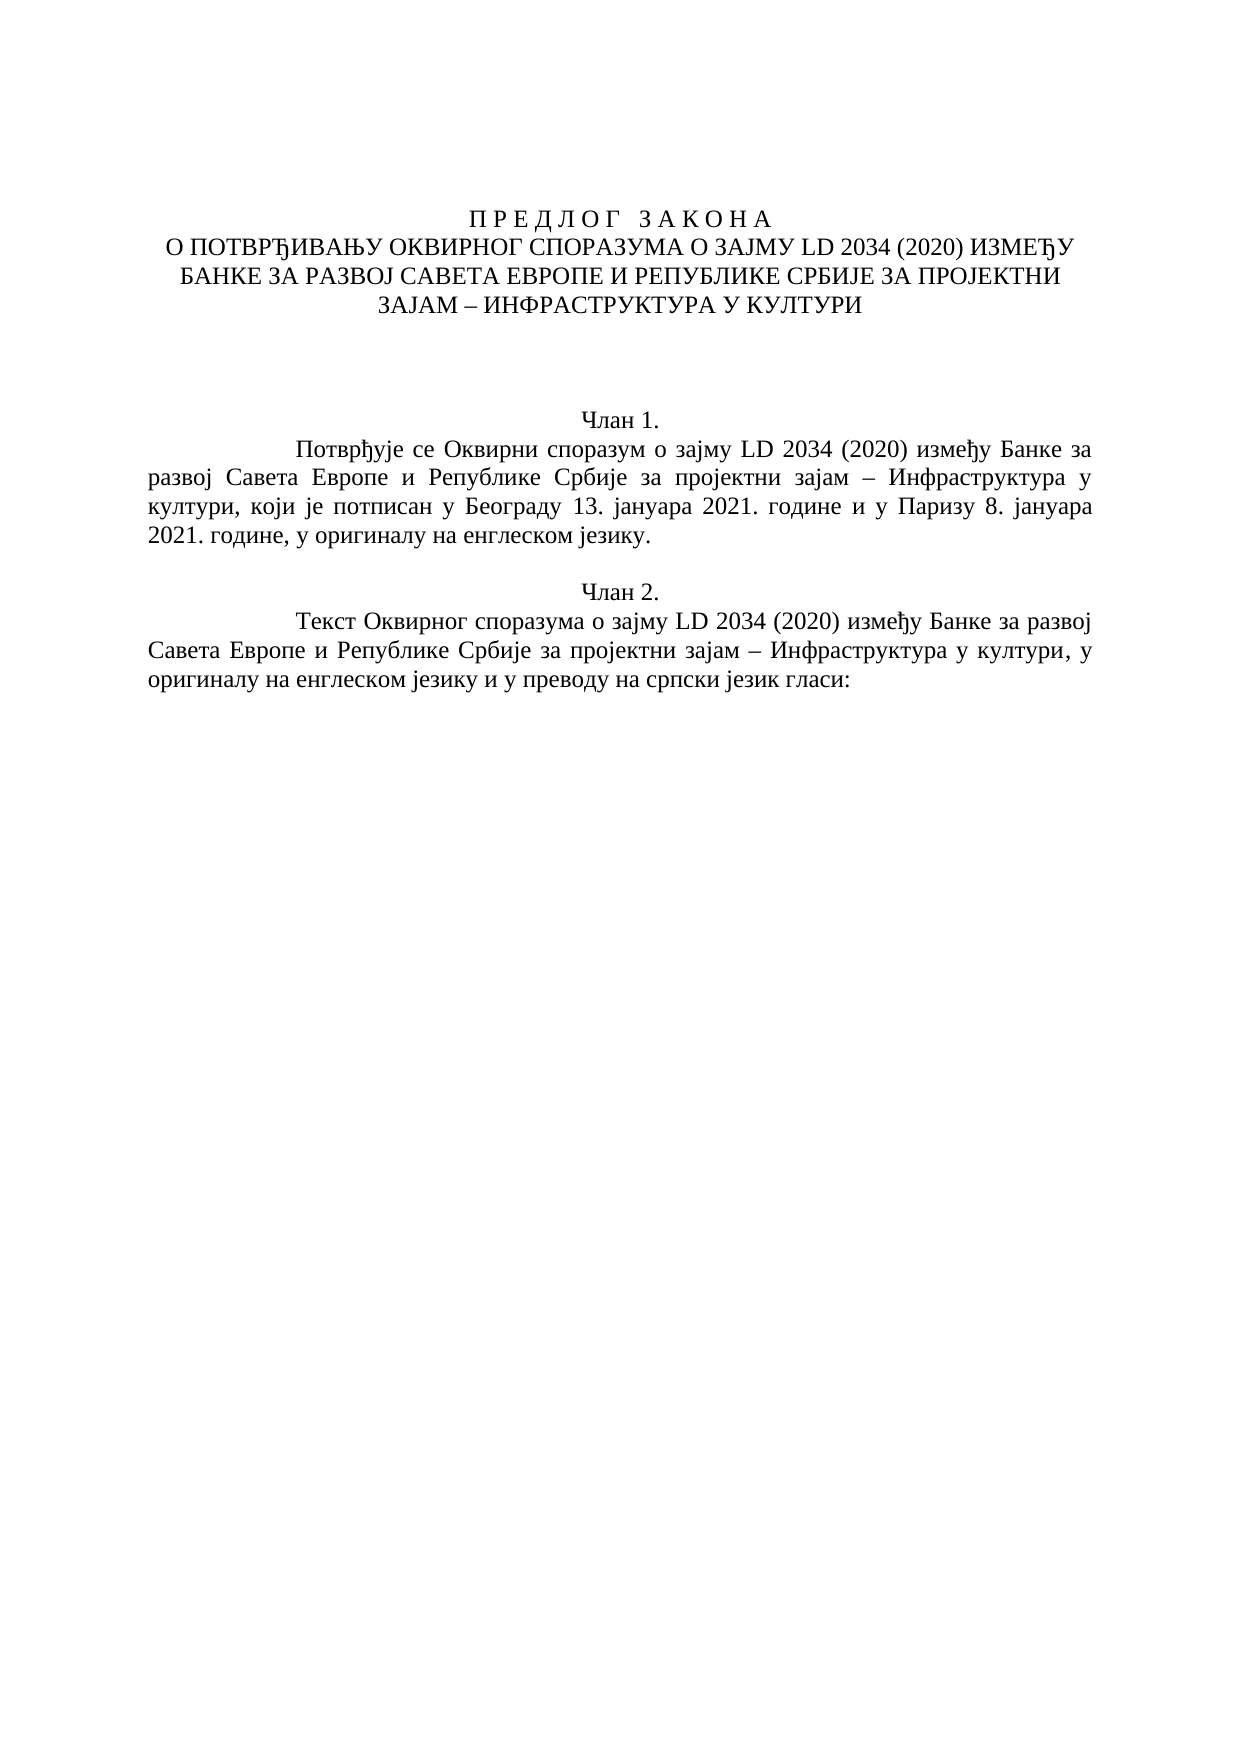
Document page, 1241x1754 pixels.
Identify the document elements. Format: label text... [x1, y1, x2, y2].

text Потврђује се Oквирни споразум о зајму LD 2034 (2020) између Банке за развој Савета Европе и Републике Србије за пројектни зајам – Инфраструктура у култури, који је потписан у Београду 13. јануара 2021. године и у Паризу 8. јануара 2021. године, у оригиналу на енглеском језику. [148, 434, 1093, 549]
text О ПОТВРЂИВАЊУ ОКВИРНОГ СПОРАЗУМА О ЗАЈМУ LD 2034 (2020) ИЗМЕЂУ БАНКЕ ЗА РАЗВОЈ САВЕТА ЕВРОПЕ И РЕПУБЛИКЕ СРБИЈЕ ЗА ПРОЈЕКТНИ ЗАЈАМ – ИНФРАСТРУКТУРА У КУЛТУРИ [148, 232, 1093, 319]
text Члан 2. [148, 577, 1093, 606]
text П Р Е Д Л О Г З А К О Н А [148, 204, 1093, 232]
text Текст Oквирног споразума о зајму LD 2034 (2020) између Банке за развој Савета Европе и Републике Србије за пројектни зајам – Инфраструктура у култури, у оригиналу на енглеском језику и у преводу на српски језик гласи: [148, 606, 1093, 692]
text Члан 1. [148, 405, 1093, 434]
